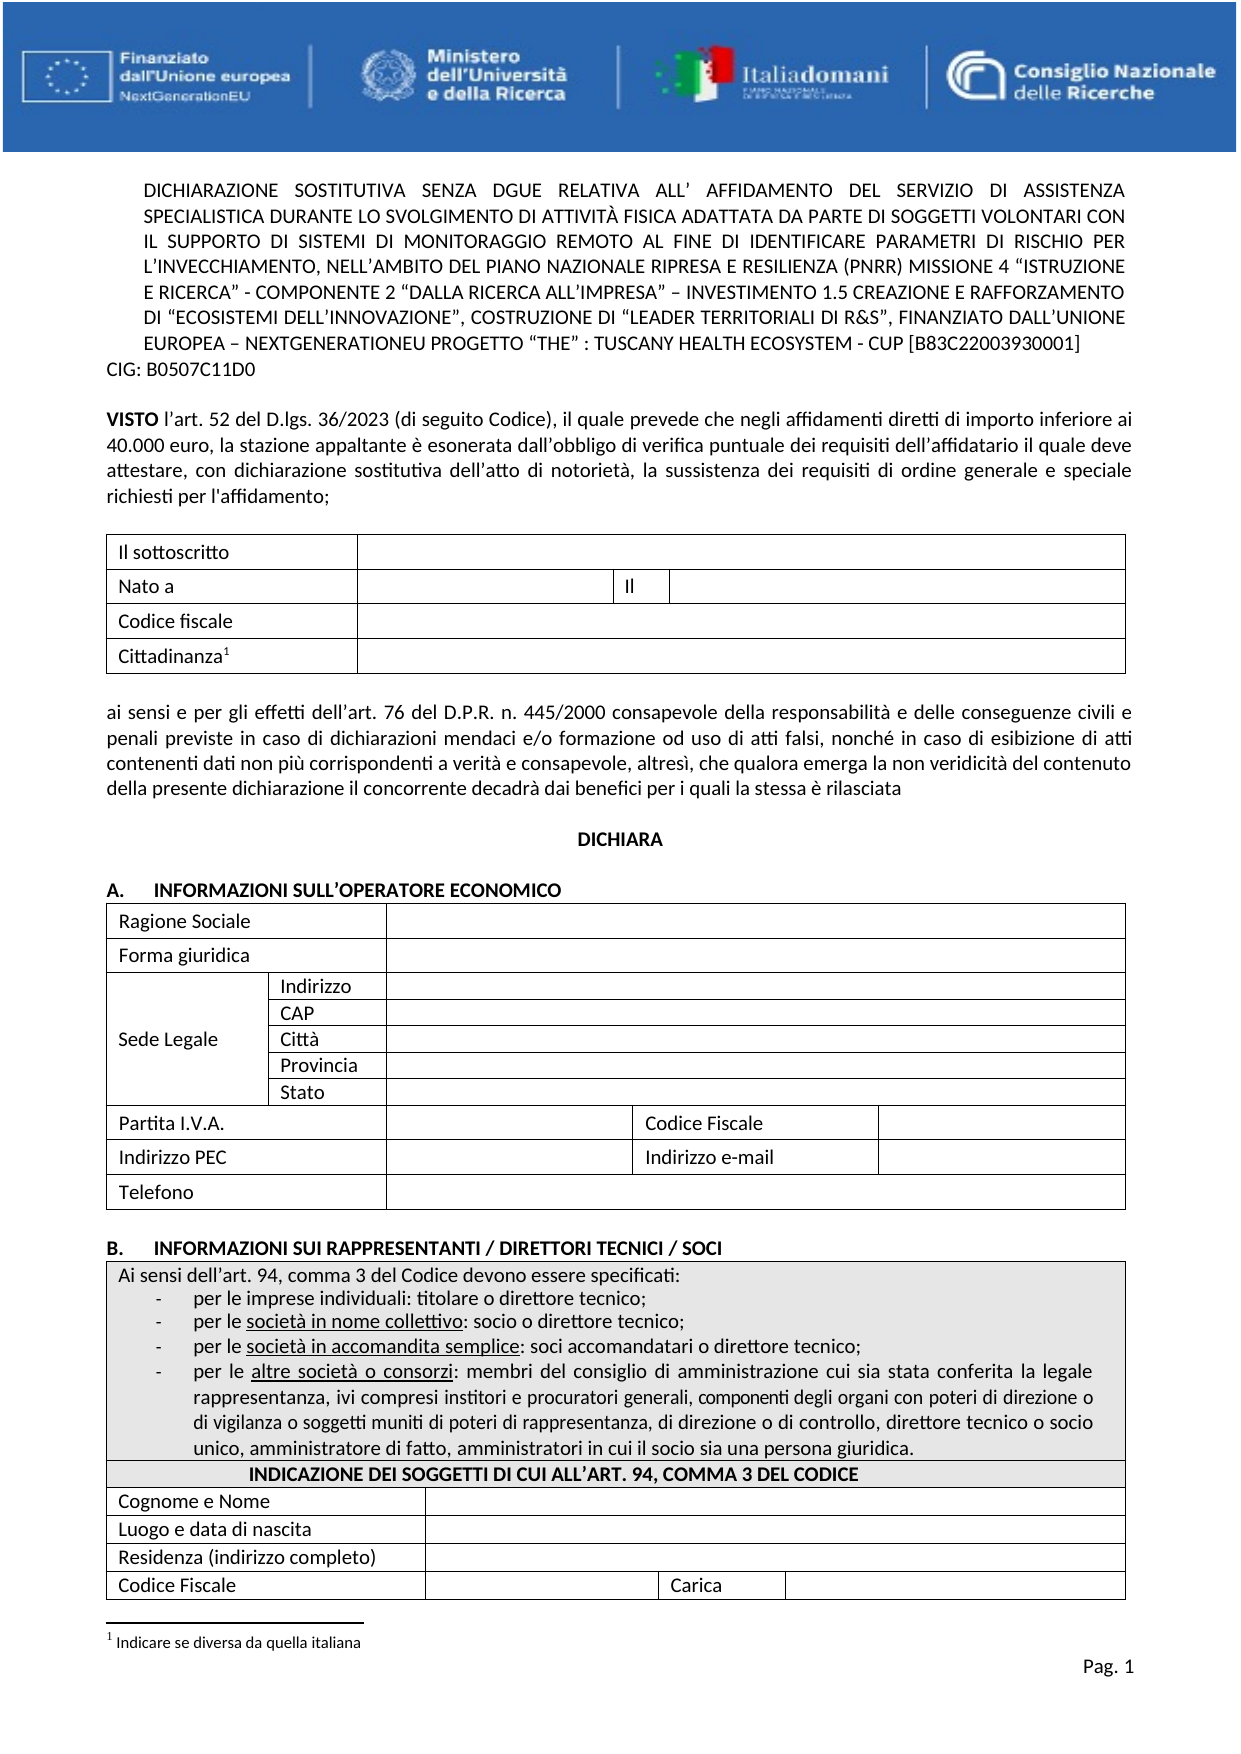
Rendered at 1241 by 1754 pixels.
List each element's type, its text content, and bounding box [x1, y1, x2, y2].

table_cell Cittadinanza [107, 639, 357, 673]
text ai sensi e per gli effetti dell’art. 76 del D.P.R. n. 445/2000 consapevole della responsabilità e delle conseguenze civili e penali previste in caso di dichiarazioni mendaci e/o formazione od uso di atti falsi, nonché in caso di esibizione di atti contenenti dati non più corrispondenti a verità e consapevole, altresì, che qualora emerga la non veridicità del contenuto della presente dichiarazione il concorrente decadrà dai benefici per i quali la stessa è rilasciata [106, 699, 1134, 801]
table_cell Stato [269, 1079, 386, 1104]
table_header Il sottoscritto [107, 535, 357, 568]
table_cell Codice Fiscale [633, 1106, 878, 1139]
table_cell Luogo e data di nascita [107, 1516, 425, 1543]
table_header Ragione Sociale [107, 904, 386, 937]
table_cell [387, 1140, 632, 1174]
table_cell [387, 939, 1125, 972]
table_cell Indirizzo [269, 973, 386, 999]
table_cell [358, 604, 1125, 638]
table_cell Codice fiscale [107, 604, 357, 638]
table_cell [426, 1488, 1125, 1515]
text CIG: B0507C11D0 [106, 356, 1134, 381]
picture [2, 2, 1237, 152]
table_cell Provincia [269, 1053, 386, 1078]
table_cell [786, 1572, 1125, 1599]
table_cell [879, 1106, 1125, 1139]
table_cell [426, 1572, 658, 1599]
table_header [358, 535, 1125, 568]
text DICHIARAZIONE SOSTITUTIVA SENZA DGUE RELATIVA ALL’ AFFIDAMENTO DEL SERVIZIO DI ASSISTENZA SPECIALISTICA DURANTE LO SVOLGIMENTO DI ATTIVITÀ FISICA ADATTATA DA PARTE DI SOGGETTI VOLONTARI CON IL SUPPORTO DI SISTEMI DI MONITORAGGIO REMOTO AL FINE DI IDENTIFICARE PARAMETRI DI RISCHIO PER L’INVECCHIAMENTO, nell’ambito del PIANO NAZIONALE RIPRESA E RESILIENZA (PNRR) Missione 4 “Istruzione e ricerca” - Componente 2 “Dalla ricerca all’impresa” – Investimento 1.5 Creazione e rafforzamento di “ecosistemi dell’innovazione”, costruzione di “leader territoriali di R&S”, finanziato dall’Unione europea – NextGenerationEU PROGETTO “THE” : Tuscany Health Ecosystem - CUP [B83C22003930001] [143, 177, 1127, 355]
table_header [387, 904, 1125, 937]
table_cell [387, 973, 1125, 999]
table_cell [387, 1053, 1125, 1078]
table_cell Indirizzo e-mail [633, 1140, 878, 1174]
table_cell INDICAZIONE DEI SOGGETTI DI CUI ALL’ART. 94, COMMA 3 DEL CODICE [107, 1461, 1125, 1487]
table_cell [387, 1175, 1125, 1209]
table_header Ai sensi dell’art. 94, comma 3 del Codice devono essere specificati: per le imprese individuali: titolare o direttore tecnico; per le società in nome collettivo: socio o direttore tecnico; per le società in accomandita semplice: soci accomandatari o direttore tecnico; per le altre società o consorzi: membri del consiglio di amministrazione cui sia stata conferita la legale rappresentanza, ivi compresi institori e procuratori generali, componenti degli organi con poteri di direzione o di vigilanza o soggetti muniti di poteri di rappresentanza, di direzione o di controllo, direttore tecnico o socio unico, amministratore di fatto, amministratori in cui il socio sia una persona giuridica. [107, 1262, 1125, 1460]
table_cell Residenza (indirizzo completo) [107, 1544, 425, 1571]
table_cell Carica [659, 1572, 785, 1599]
table_cell [670, 570, 1125, 603]
table_cell [879, 1140, 1125, 1174]
table_cell [358, 570, 613, 603]
table_cell Indirizzo PEC [107, 1140, 386, 1174]
table_cell Città [269, 1026, 386, 1052]
table_cell Il [614, 570, 669, 603]
table_cell Partita I.V.A. [107, 1106, 386, 1139]
table_cell [358, 639, 1125, 673]
text VISTO l’art. 52 del D.lgs. 36/2023 (di seguito Codice), il quale prevede che negli affidamenti diretti di importo inferiore ai 40.000 euro, la stazione appaltante è esonerata dall’obbligo di verifica puntuale dei requisiti dell’affidatario il quale deve attestare, con dichiarazione sostitutiva dell’atto di notorietà, la sussistenza dei requisiti di ordine generale e speciale richiesti per l'affidamento; [106, 407, 1134, 508]
table_cell Nato a [107, 570, 357, 603]
table_cell [426, 1516, 1125, 1543]
table_cell [387, 1106, 632, 1139]
subtitle DICHIARA [106, 826, 1134, 852]
table_cell Cognome e Nome [107, 1488, 425, 1515]
list INFORMAZIONI SUI RAPPRESENTANTI / DIRETTORI TECNICI / SOCI [106, 1235, 1134, 1261]
table_cell [387, 1026, 1125, 1052]
table_cell CAP [269, 1000, 386, 1025]
table_cell [387, 1079, 1125, 1104]
table_cell [387, 1000, 1125, 1025]
table_cell [426, 1544, 1125, 1571]
table_cell Sede Legale [107, 973, 268, 1104]
table_cell Telefono [107, 1175, 386, 1209]
table_cell Forma giuridica [107, 939, 386, 972]
table_cell Codice Fiscale [107, 1572, 425, 1599]
list INFORMAZIONI SULL’OPERATORE ECONOMICO [106, 877, 1134, 903]
